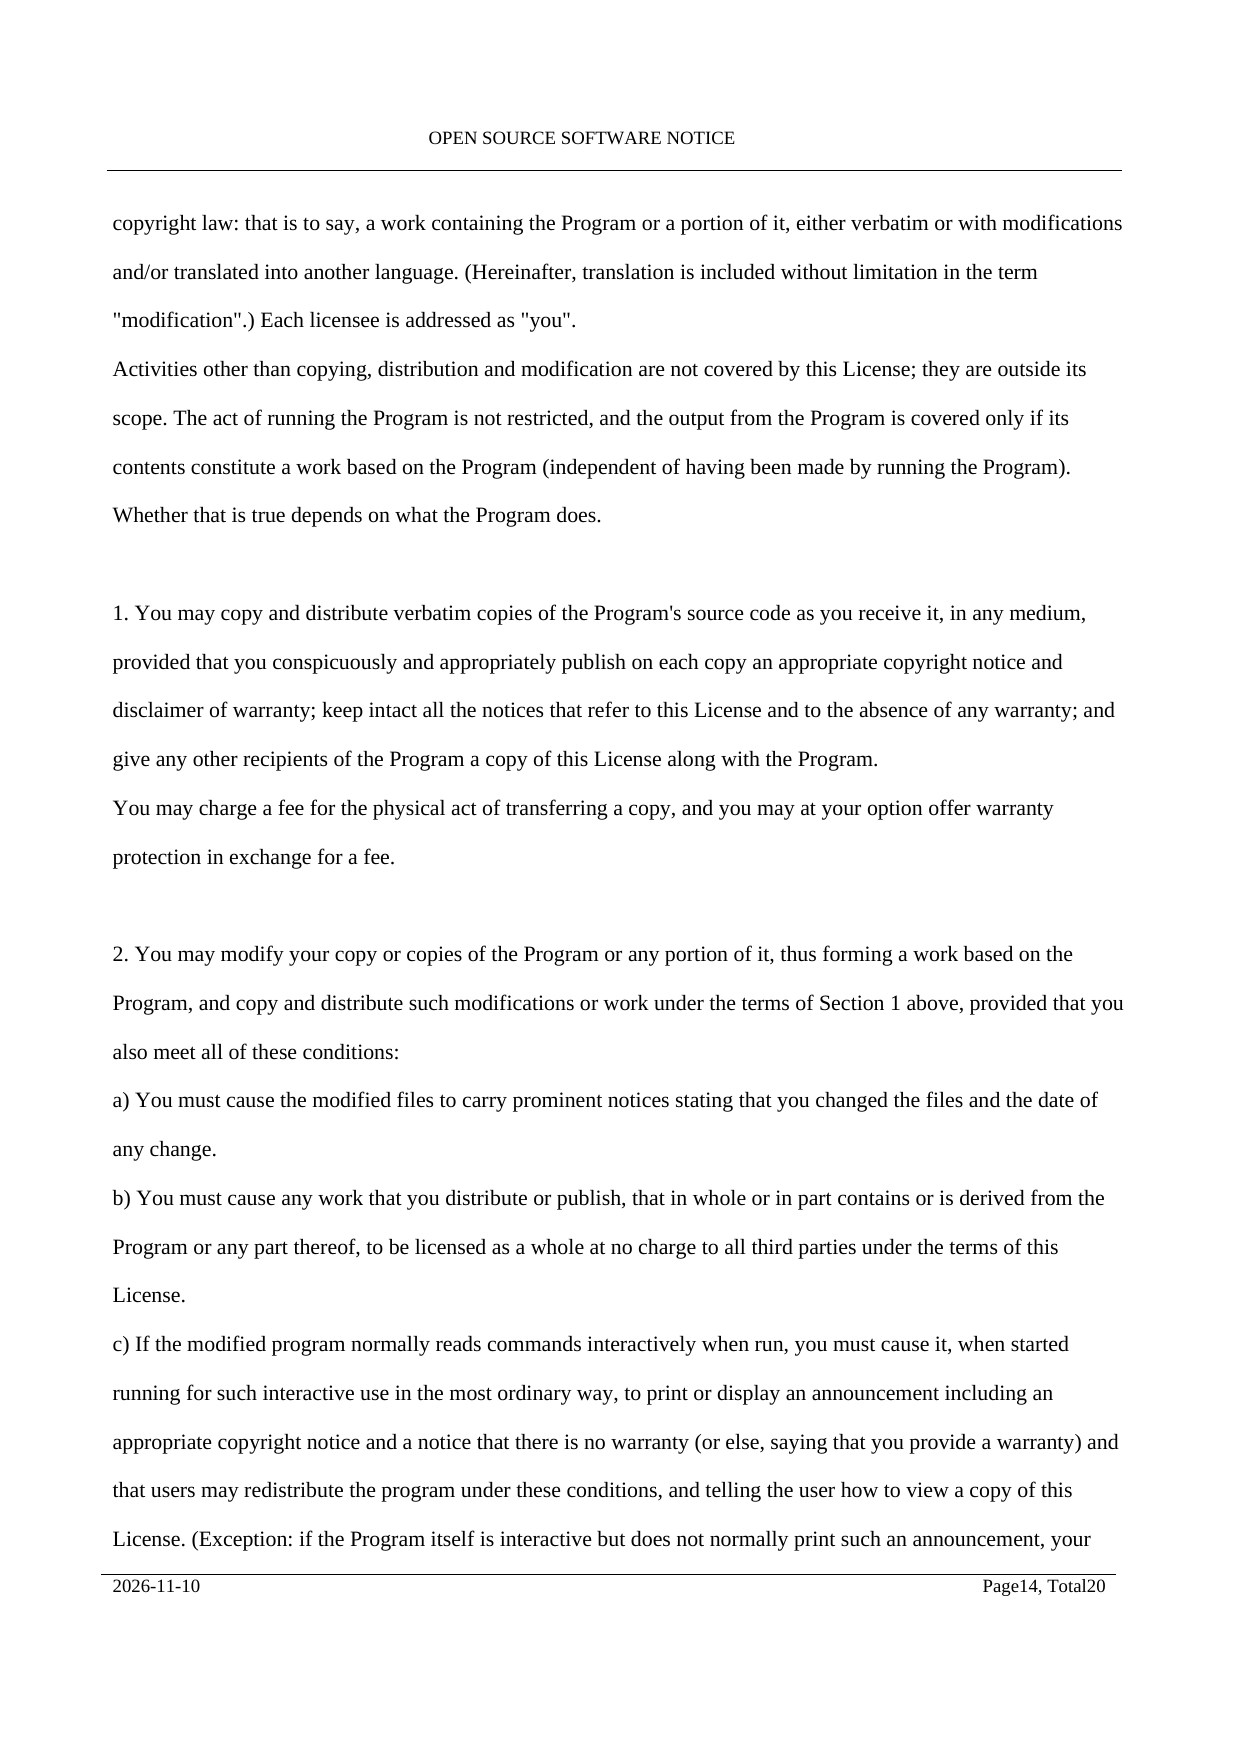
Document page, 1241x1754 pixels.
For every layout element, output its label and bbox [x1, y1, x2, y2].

text [112, 206, 1128, 1555]
